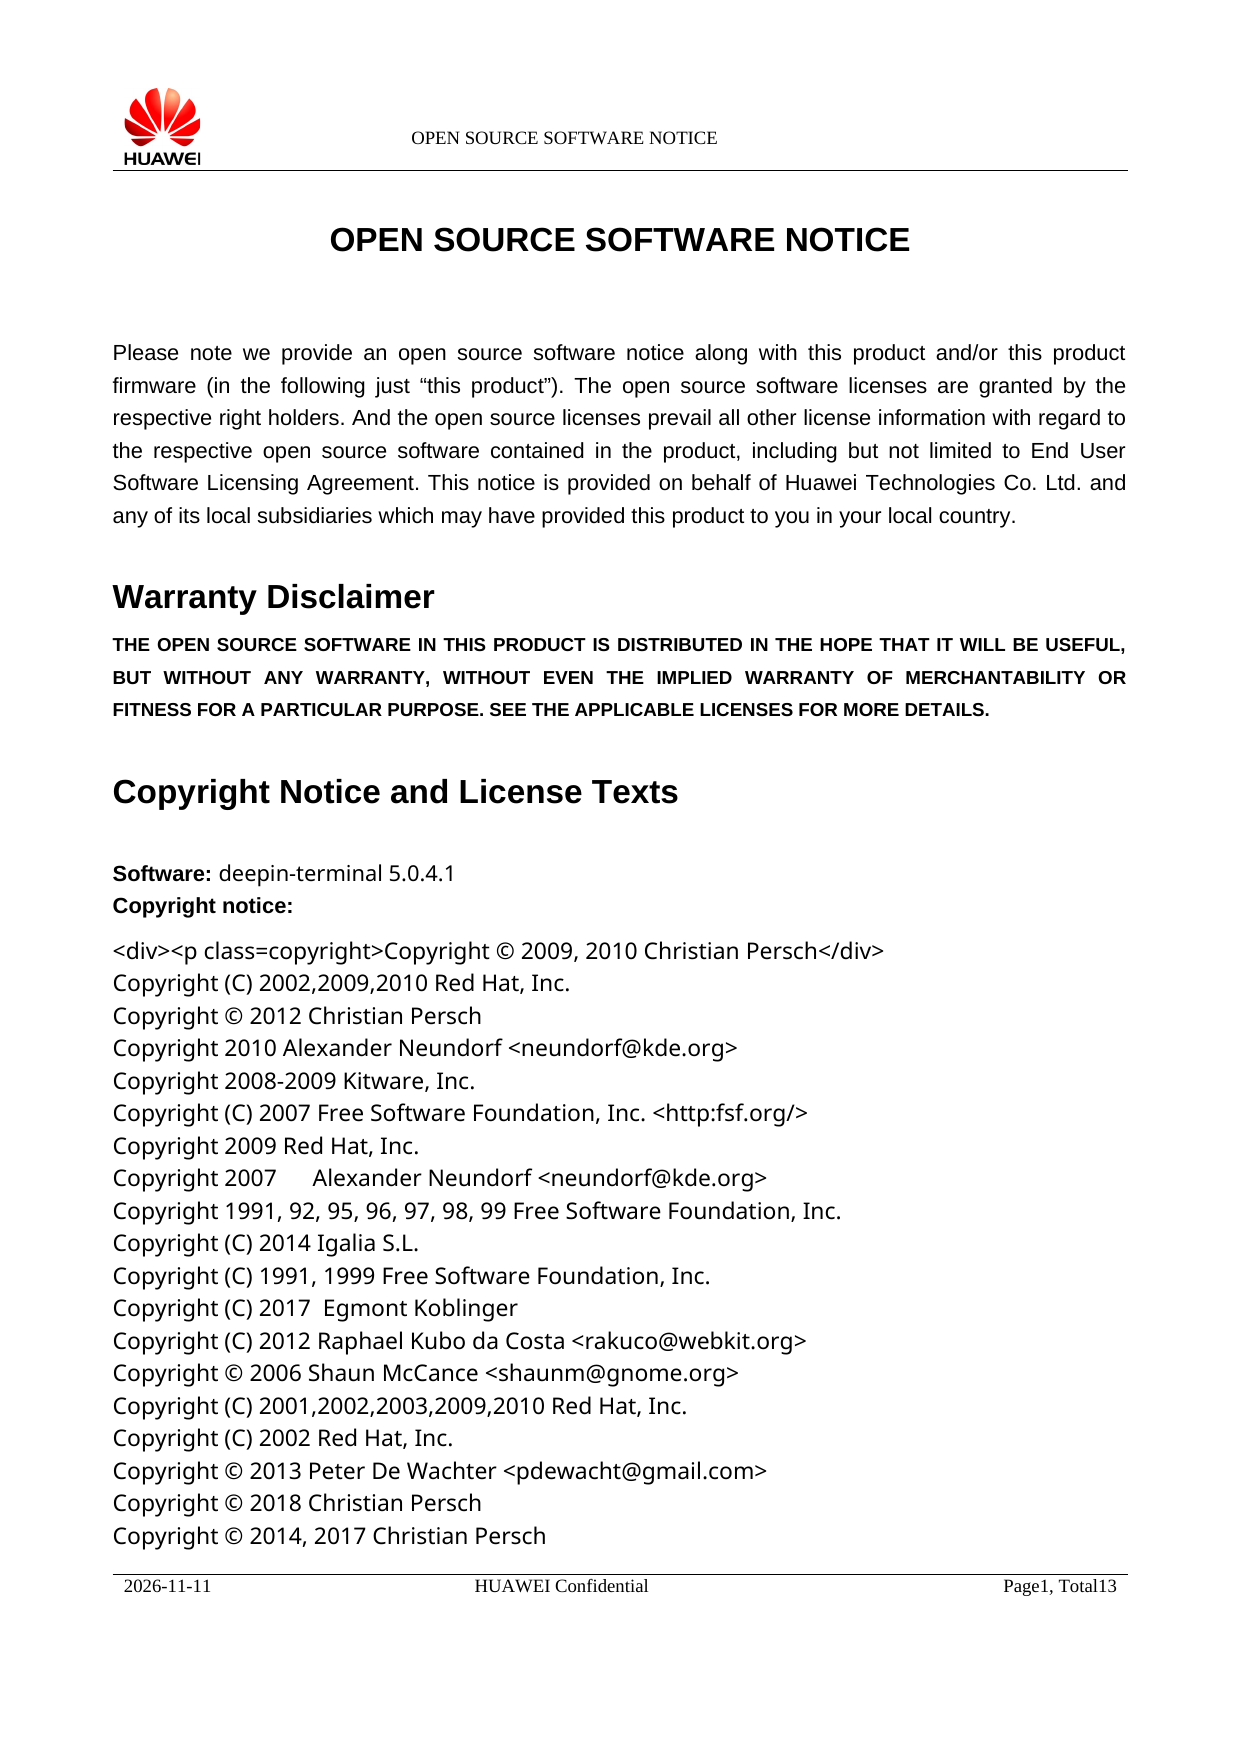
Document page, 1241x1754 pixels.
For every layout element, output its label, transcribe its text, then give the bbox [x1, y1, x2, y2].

text Warranty Disclaimer [112, 564, 1128, 629]
text Copyright Notice and License Texts [112, 759, 1128, 824]
text Please note we provide an open source software notice along with this product and/or this product firmware (in the following just “this product”). The open source software licenses are granted by the respective right holders. And the open source licenses prevail all other license information with regard to the respective open source software contained in the product, including but not limited to End User Software Licensing Agreement. This notice is provided on behalf of Huawei Technologies Co. Ltd. and any of its local subsidiaries which may have provided this product to you in your local country. [112, 336, 1128, 531]
text Copyright notice: [112, 889, 1128, 921]
title Software: deepin-terminal 5.0.4.1 [112, 856, 1128, 889]
text The open source software in this product is distributed in the hope that it will be useful, but WITHOUT ANY WARRANTY, without even the implied warranty of MERCHANTABILITY or FITNESS FOR A PARTICULAR PURPOSE. See the applicable licenses for more details. [112, 629, 1128, 726]
picture [124, 88, 201, 165]
text OPEN SOURCE SOFTWARE NOTICE [112, 206, 1128, 271]
